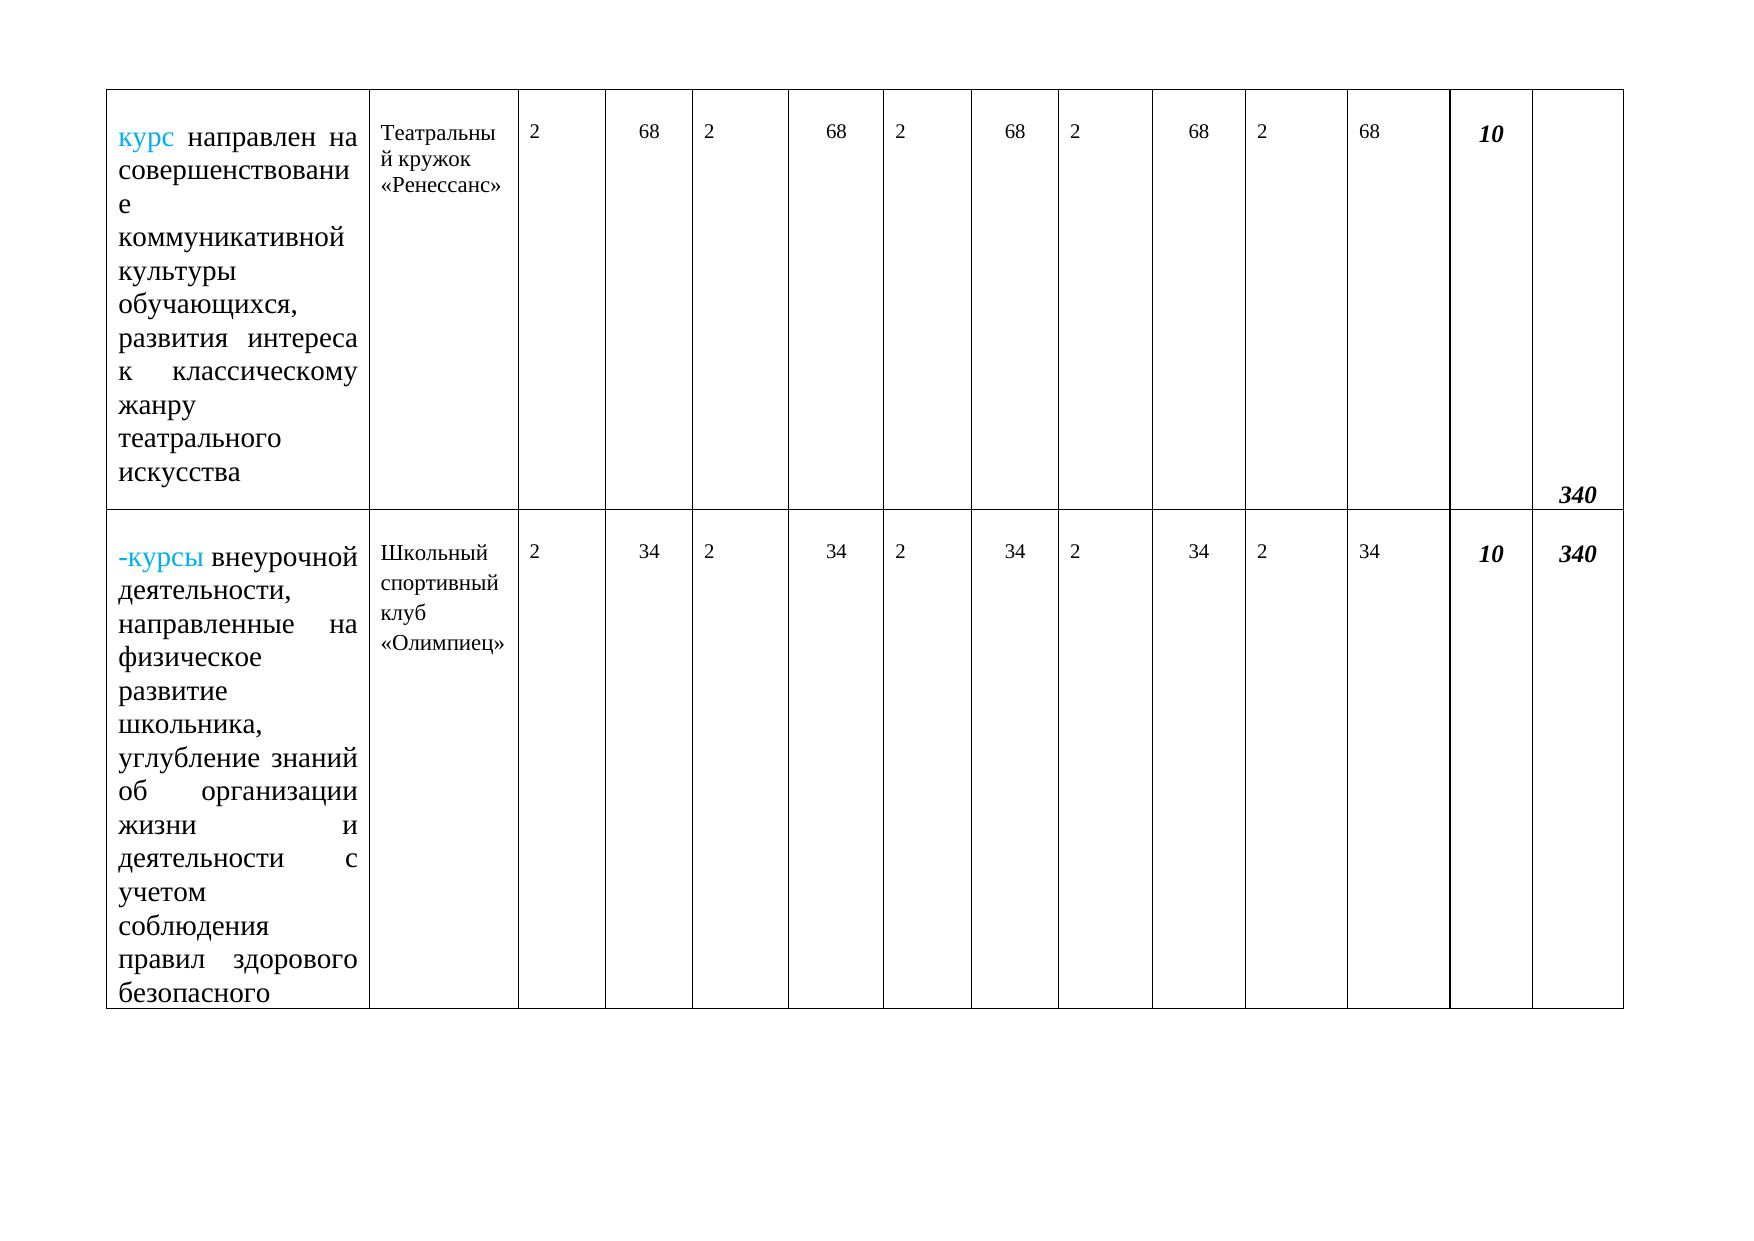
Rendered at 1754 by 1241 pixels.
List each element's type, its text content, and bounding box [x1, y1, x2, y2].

table_cell курс направлен на совершенствование коммуникативной культуры обучающихся, развития интереса к классическому жанру театрального искусства [107, 90, 369, 508]
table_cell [370, 510, 518, 1008]
table_cell 68 [972, 90, 1058, 508]
table_cell 2 [1246, 90, 1347, 508]
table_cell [107, 510, 369, 1008]
table_cell 2 [1059, 510, 1152, 1008]
table_cell 34 [1153, 510, 1245, 1008]
table_cell 34 [972, 510, 1058, 1008]
table_cell 68 [606, 90, 692, 508]
table_cell 34 [789, 510, 883, 1008]
table_cell 34 [1348, 510, 1449, 1008]
table_cell Театральный кружок «Ренессанс» [370, 90, 518, 508]
table_cell 2 [519, 510, 605, 1008]
table_cell 2 [693, 90, 788, 508]
table_cell 2 [519, 90, 605, 508]
table_cell 34 [606, 510, 692, 1008]
table_cell 68 [1153, 90, 1245, 508]
table_cell 10 [1451, 90, 1532, 508]
table_cell 2 [1246, 510, 1347, 1008]
table_cell 340 [1533, 510, 1623, 1008]
table_cell 2 [1059, 90, 1152, 508]
table_cell 68 [789, 90, 883, 508]
table_cell 2 [884, 510, 971, 1008]
table_cell 340 [1533, 90, 1623, 508]
table_cell 10 [1451, 510, 1532, 1008]
table_cell 2 [693, 510, 788, 1008]
table_cell 2 [884, 90, 971, 508]
table_cell 68 [1348, 90, 1449, 508]
